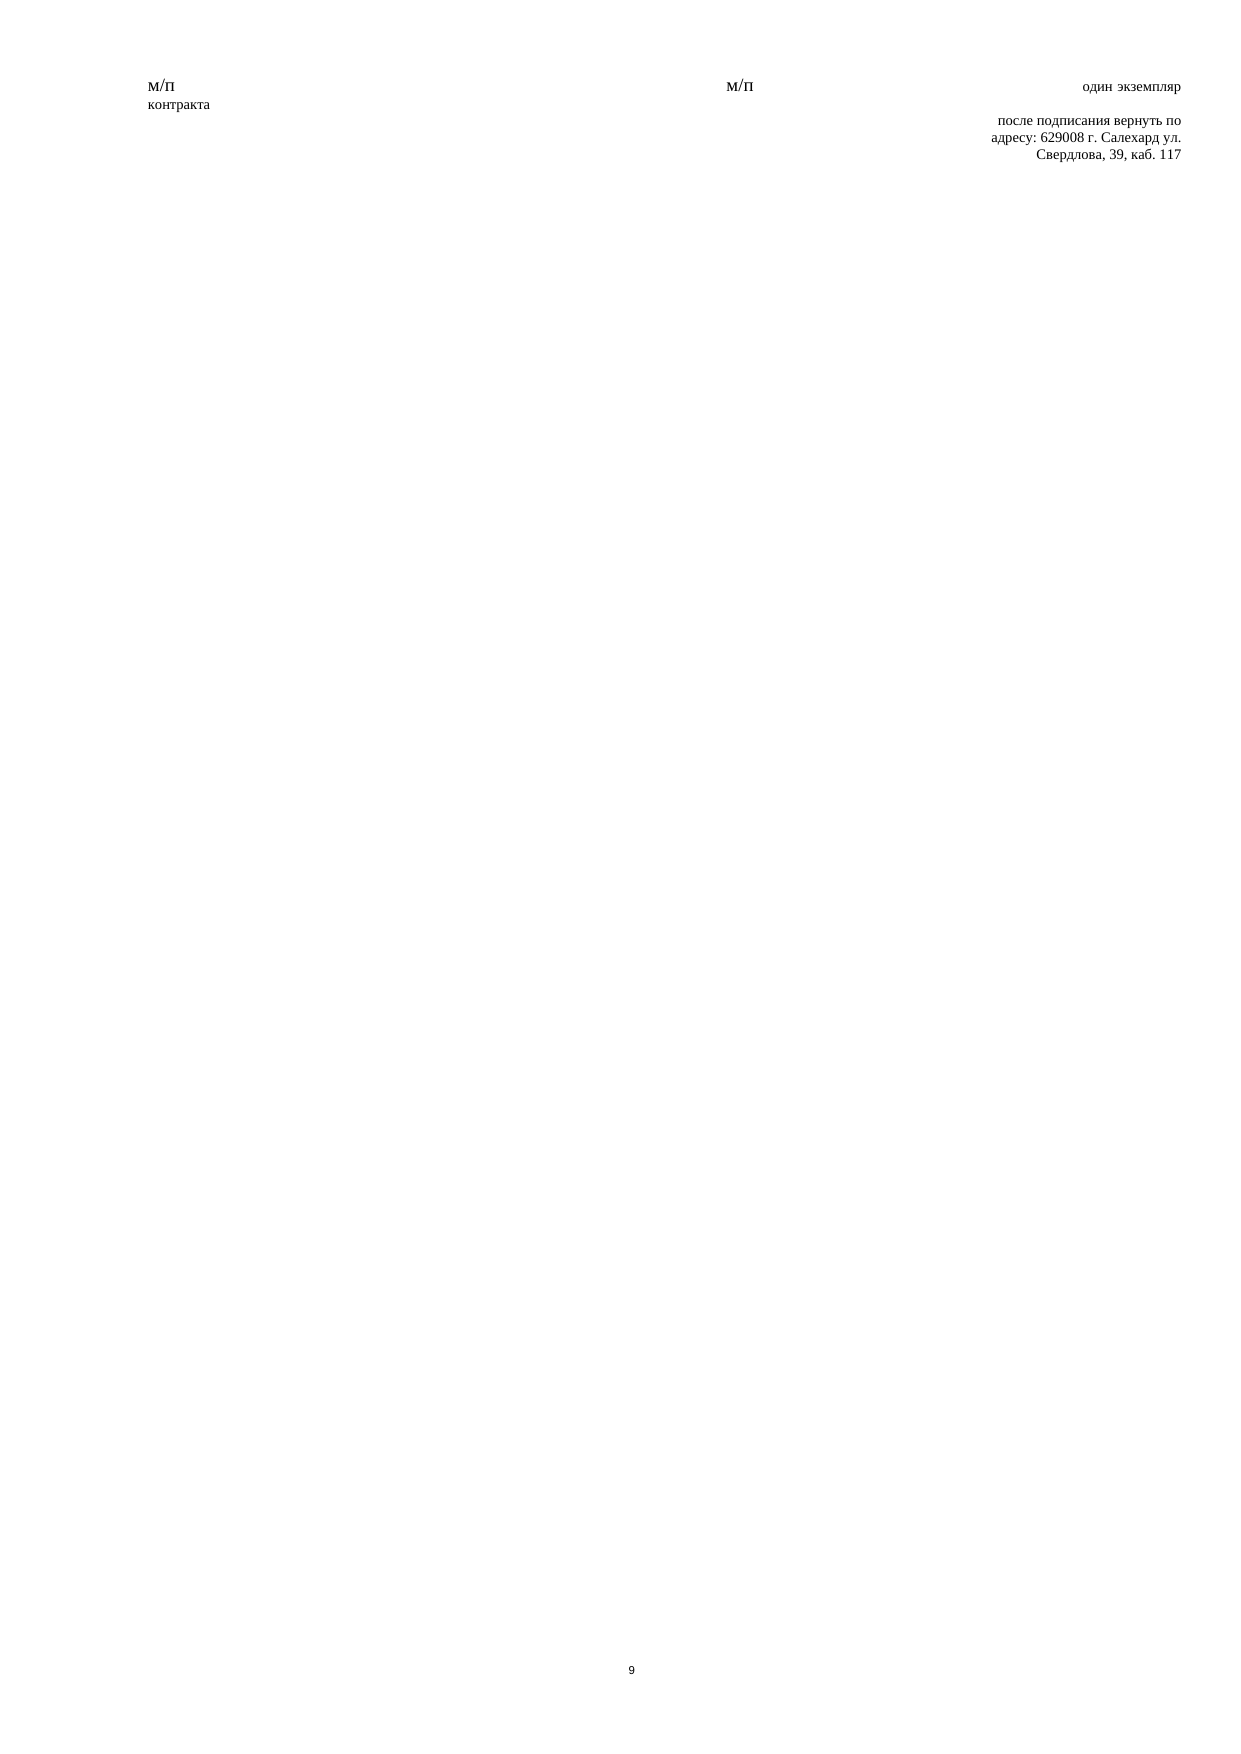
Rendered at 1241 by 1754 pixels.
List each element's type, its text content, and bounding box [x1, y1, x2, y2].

text м/п м/п один экземпляр контракта [148, 74, 1181, 112]
text после подписания вернуть по адресу: 629008 г. Салехард ул. Свердлова, 39, каб. 117 [959, 112, 1181, 162]
